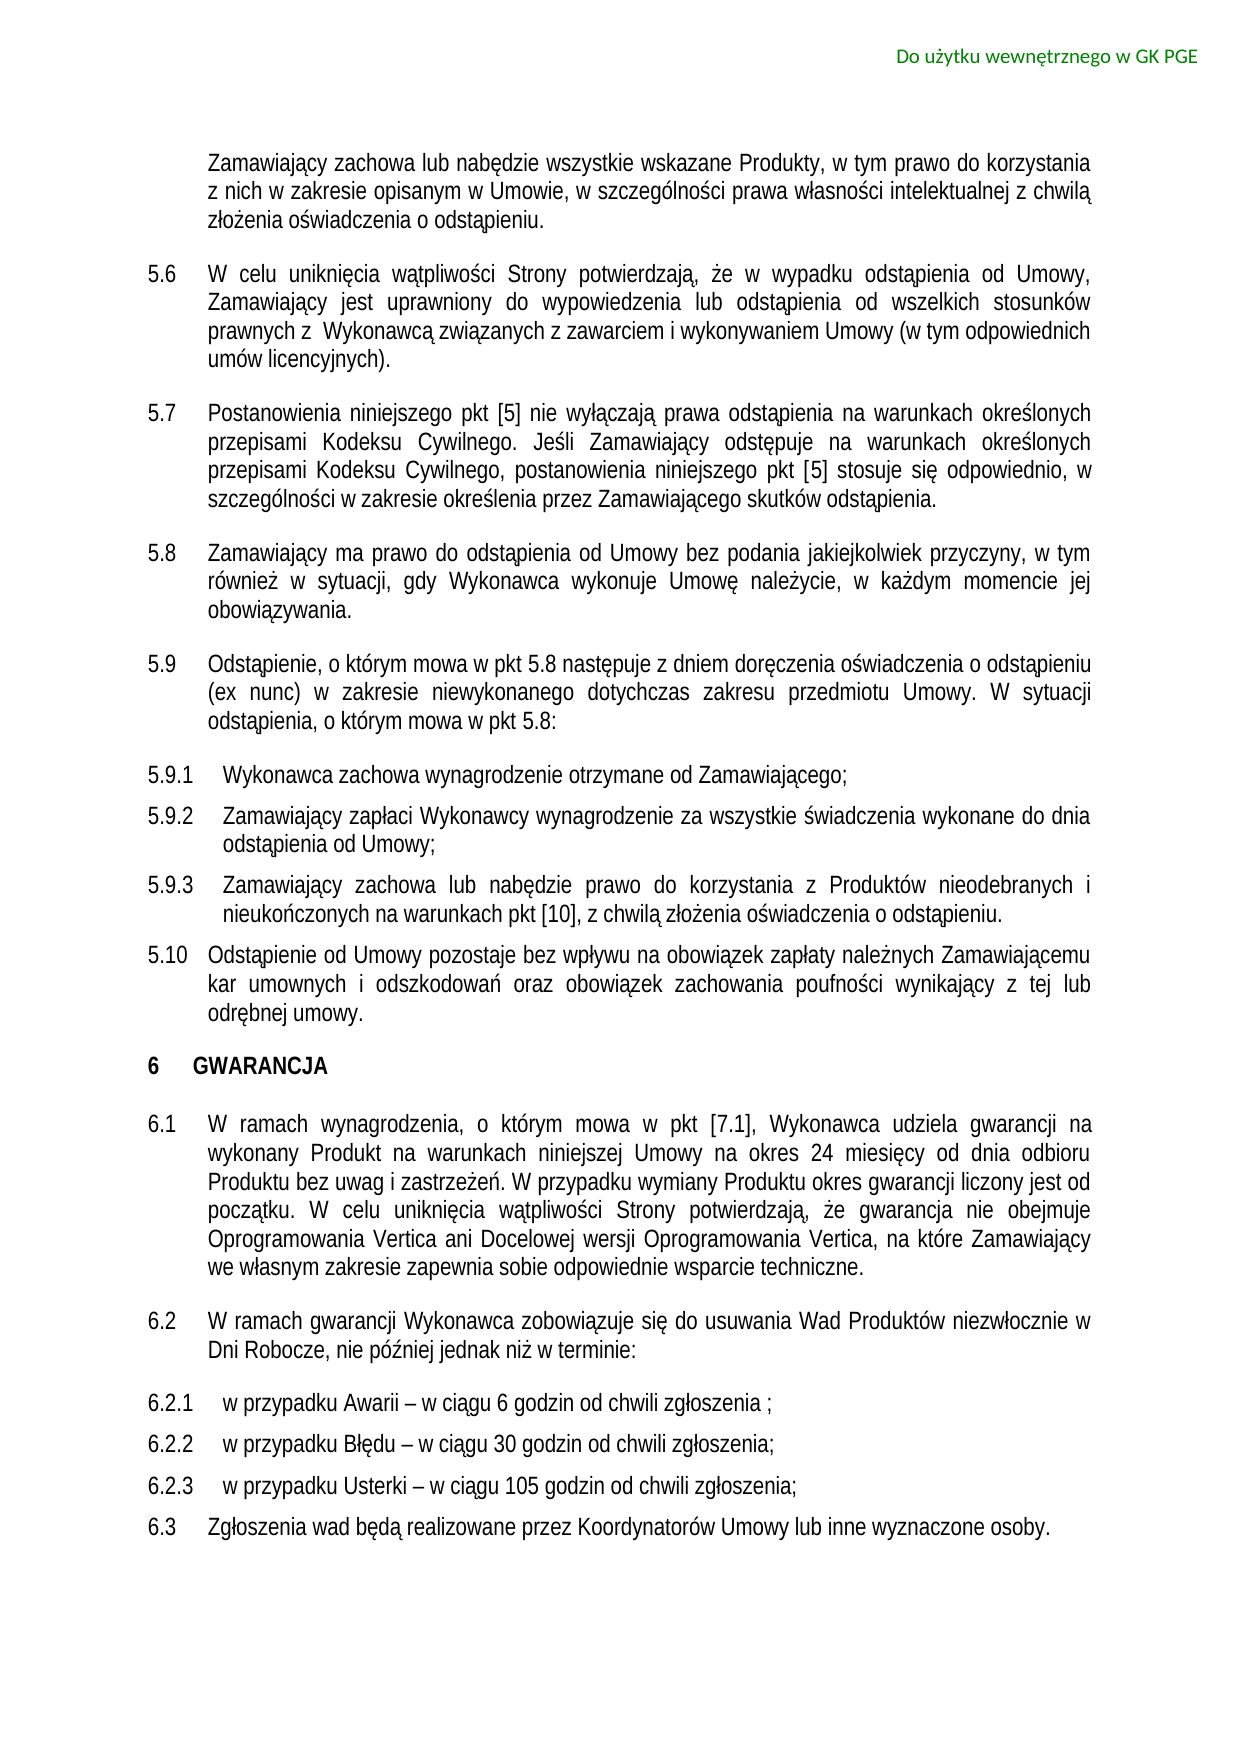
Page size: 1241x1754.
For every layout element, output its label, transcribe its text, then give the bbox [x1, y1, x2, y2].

subtitle Wykonawca zachowa wynagrodzenie otrzymane od Zamawiającego; [148, 759, 1093, 788]
subtitle W ramach wynagrodzenia, o którym mowa w pkt [7.1], Wykonawca udziela gwarancji na wykonany Produkt na warunkach niniejszej Umowy na okres 24 miesięcy od dnia odbioru Produktu bez uwag i zastrzeżeń. W przypadku wymiany Produktu okres gwarancji liczony jest od początku. W celu uniknięcia wątpliwości Strony potwierdzają, że gwarancja nie obejmuje Oprogramowania Vertica ani Docelowej wersji Oprogramowania Vertica, na które Zamawiający we własnym zakresie zapewnia sobie odpowiednie wsparcie techniczne. [148, 1109, 1093, 1281]
subtitle gwarancja [148, 1051, 1093, 1080]
subtitle w przypadku Błędu – w ciągu 30 godzin od chwili zgłoszenia; [148, 1429, 1093, 1458]
subtitle Zamawiający zapłaci Wykonawcy wynagrodzenie za wszystkie świadczenia wykonane do dnia odstąpienia od Umowy; [148, 801, 1093, 858]
subtitle Odstąpienie, o którym mowa w pkt 5.8 następuje z dniem doręczenia oświadczenia o odstąpieniu (ex nunc) w zakresie niewykonanego dotychczas zakresu przedmiotu Umowy. W sytuacji odstąpienia, o którym mowa w pkt 5.8: [148, 649, 1093, 734]
subtitle Odstąpienie od Umowy pozostaje bez wpływu na obowiązek zapłaty należnych Zamawiającemu kar umownych i odszkodowań oraz obowiązek zachowania poufności wynikający z tej lub odrębnej umowy. [148, 940, 1093, 1026]
subtitle w przypadku Awarii – w ciągu 6 godzin od chwili zgłoszenia ; [148, 1388, 1093, 1417]
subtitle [148, 148, 1093, 233]
subtitle Zgłoszenia wad będą realizowane przez Koordynatorów Umowy lub inne wyznaczone osoby. [148, 1512, 1093, 1540]
subtitle Zamawiający ma prawo do odstąpienia od Umowy bez podania jakiejkolwiek przyczyny, w tym również w sytuacji, gdy Wykonawca wykonuje Umowę należycie, w każdym momencie jej obowiązywania. [148, 538, 1093, 624]
subtitle W celu uniknięcia wątpliwości Strony potwierdzają, że w wypadku odstąpienia od Umowy, Zamawiający jest uprawniony do wypowiedzenia lub odstąpienia od wszelkich stosunków prawnych z Wykonawcą związanych z zawarciem i wykonywaniem Umowy (w tym odpowiednich umów licencyjnych). [148, 258, 1093, 373]
subtitle Zamawiający zachowa lub nabędzie prawo do korzystania z Produktów nieodebranych i nieukończonych na warunkach pkt [10], z chwilą złożenia oświadczenia o odstąpieniu. [148, 871, 1093, 928]
subtitle Postanowienia niniejszego pkt [5] nie wyłączają prawa odstąpienia na warunkach określonych przepisami Kodeksu Cywilnego. Jeśli Zamawiający odstępuje na warunkach określonych przepisami Kodeksu Cywilnego, postanowienia niniejszego pkt [5] stosuje się odpowiednio, w szczególności w zakresie określenia przez Zamawiającego skutków odstąpienia. [148, 398, 1093, 513]
subtitle w przypadku Usterki – w ciągu 105 godzin od chwili zgłoszenia; [148, 1471, 1093, 1499]
subtitle W ramach gwarancji Wykonawca zobowiązuje się do usuwania Wad Produktów niezwłocznie w Dni Robocze, nie później jednak niż w terminie: [148, 1306, 1093, 1363]
